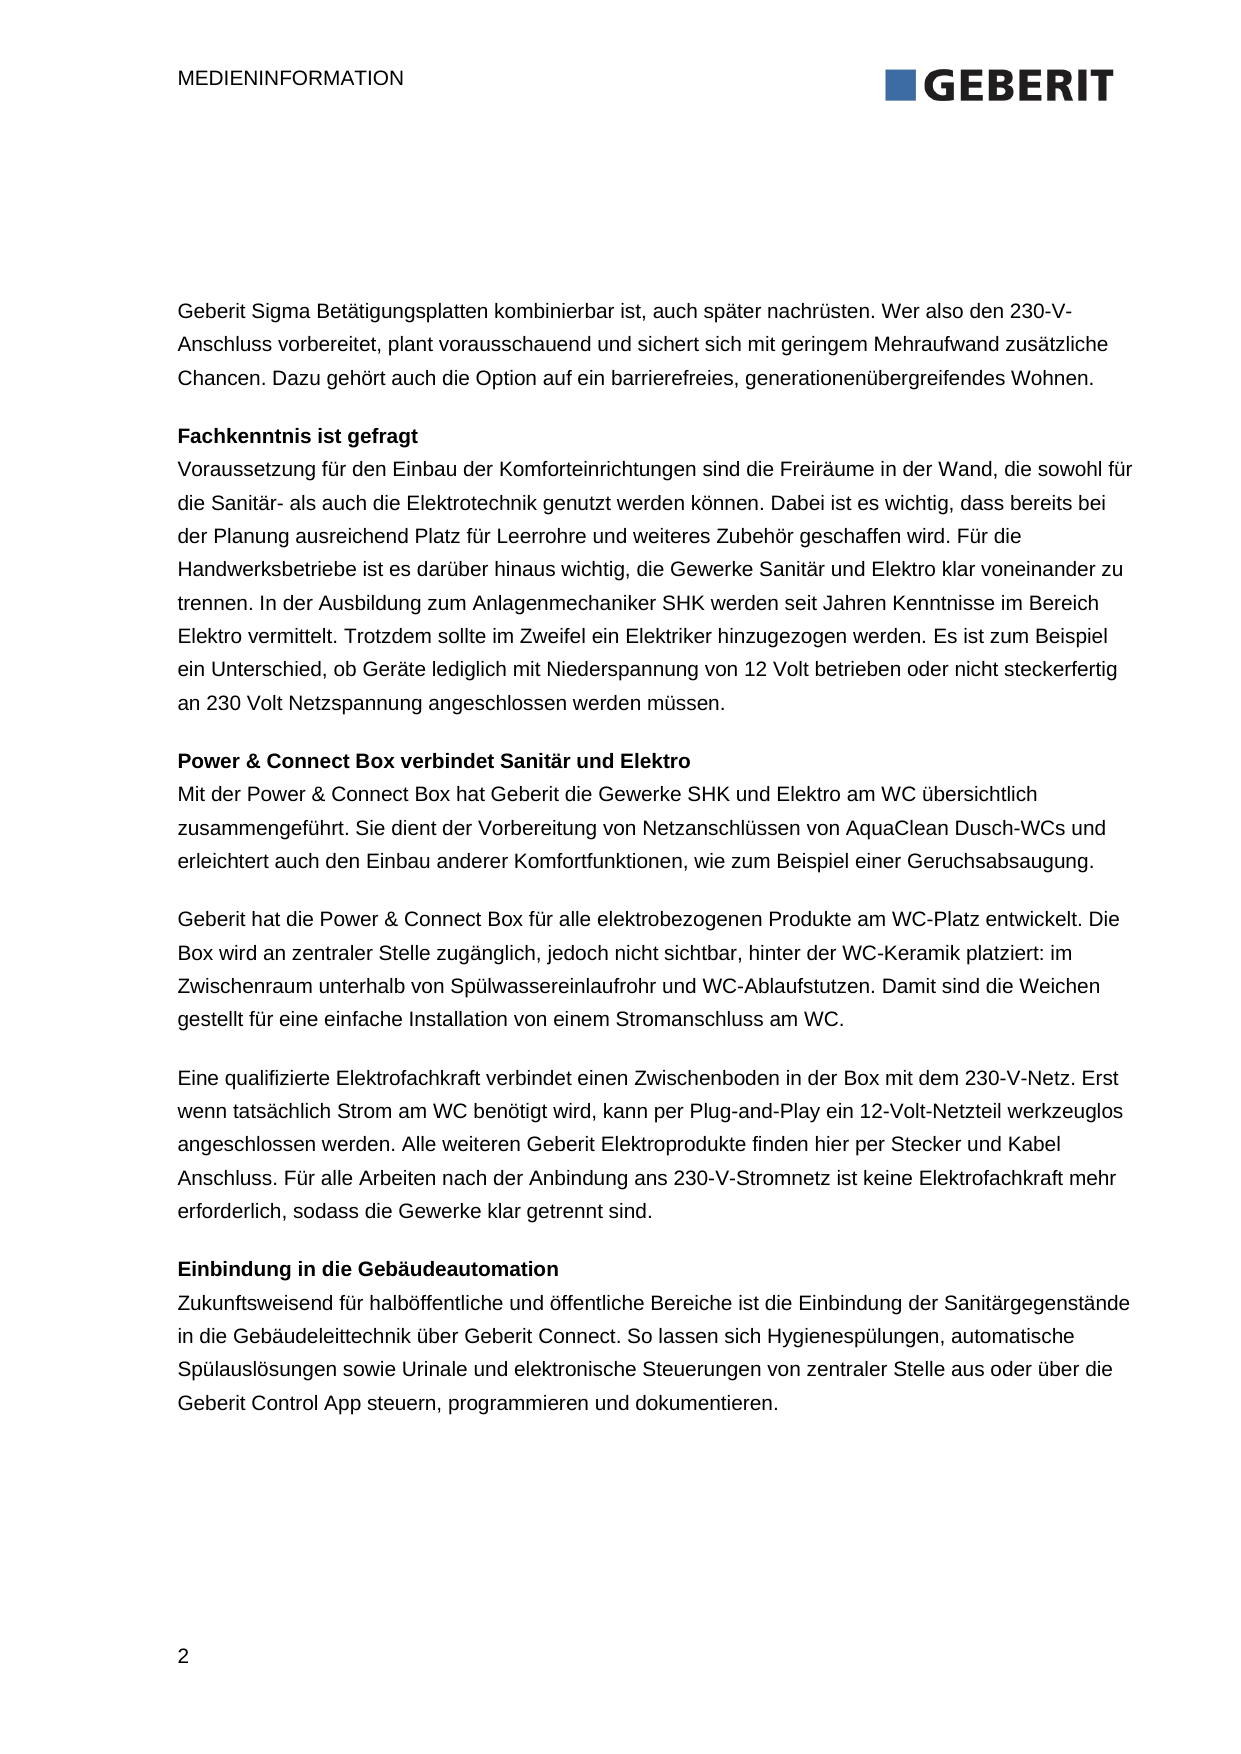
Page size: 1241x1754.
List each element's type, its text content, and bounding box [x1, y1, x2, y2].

text Fachkenntnis ist gefragt Voraussetzung für den Einbau der Komforteinrichtungen sind die Freiräume in der Wand, die sowohl für die Sanitär- als auch die Elektrotechnik genutzt werden können. Dabei ist es wichtig, dass bereits bei der Planung ausreichend Platz für Leerrohre und weiteres Zubehör geschaffen wird. Für die Handwerksbetriebe ist es darüber hinaus wichtig, die Gewerke Sanitär und Elektro klar voneinander zu trennen. In der Ausbildung zum Anlagenmechaniker SHK werden seit Jahren Kenntnisse im Bereich Elektro vermittelt. Trotzdem sollte im Zweifel ein Elektriker hinzugezogen werden. Es ist zum Beispiel ein Unterschied, ob Geräte lediglich mit Niederspannung von 12 Volt betrieben oder nicht steckerfertig an 230 Volt Netzspannung angeschlossen werden müssen. [177, 417, 1137, 717]
picture [885, 67, 1114, 101]
text Eine qualifizierte Elektrofachkraft verbindet einen Zwischenboden in der Box mit dem 230-V-Netz. Erst wenn tatsächlich Strom am WC benötigt wird, kann per Plug-and-Play ein 12-Volt-Netzteil werkzeuglos angeschlossen werden. Alle weiteren Geberit Elektroprodukte finden hier per Stecker und Kabel Anschluss. Für alle Arbeiten nach der Anbindung ans 230-V-Stromnetz ist keine Elektrofachkraft mehr erforderlich, sodass die Gewerke klar getrennt sind. [177, 1058, 1137, 1225]
text Einbindung in die Gebäudeautomation Zukunftsweisend für halböffentliche und öffentliche Bereiche ist die Einbindung der Sanitärgegenstände in die Gebäudeleittechnik über Geberit Connect. So lassen sich Hygienespülungen, automatische Spülauslösungen sowie Urinale und elektronische Steuerungen von zentraler Stelle aus oder über die Geberit Control App steuern, programmieren und dokumentieren. [177, 1250, 1137, 1450]
text Geberit hat die Power & Connect Box für alle elektrobezogenen Produkte am WC-Platz entwickelt. Die Box wird an zentraler Stelle zugänglich, jedoch nicht sichtbar, hinter der WC-Keramik platziert: im Zwischenraum unterhalb von Spülwassereinlaufrohr und WC-Ablaufstutzen. Damit sind die Weichen gestellt für eine einfache Installation von einem Stromanschluss am WC. [177, 900, 1137, 1033]
text Power & Connect Box verbindet Sanitär und Elektro Mit der Power & Connect Box hat Geberit die Gewerke SHK und Elektro am WC übersichtlich zusammengeführt. Sie dient der Vorbereitung von Netzanschlüssen von AquaClean Dusch-WCs und erleichtert auch den Einbau anderer Komfortfunktionen, wie zum Beispiel einer Geruchsabsaugung. [177, 742, 1137, 875]
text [177, 292, 1137, 392]
